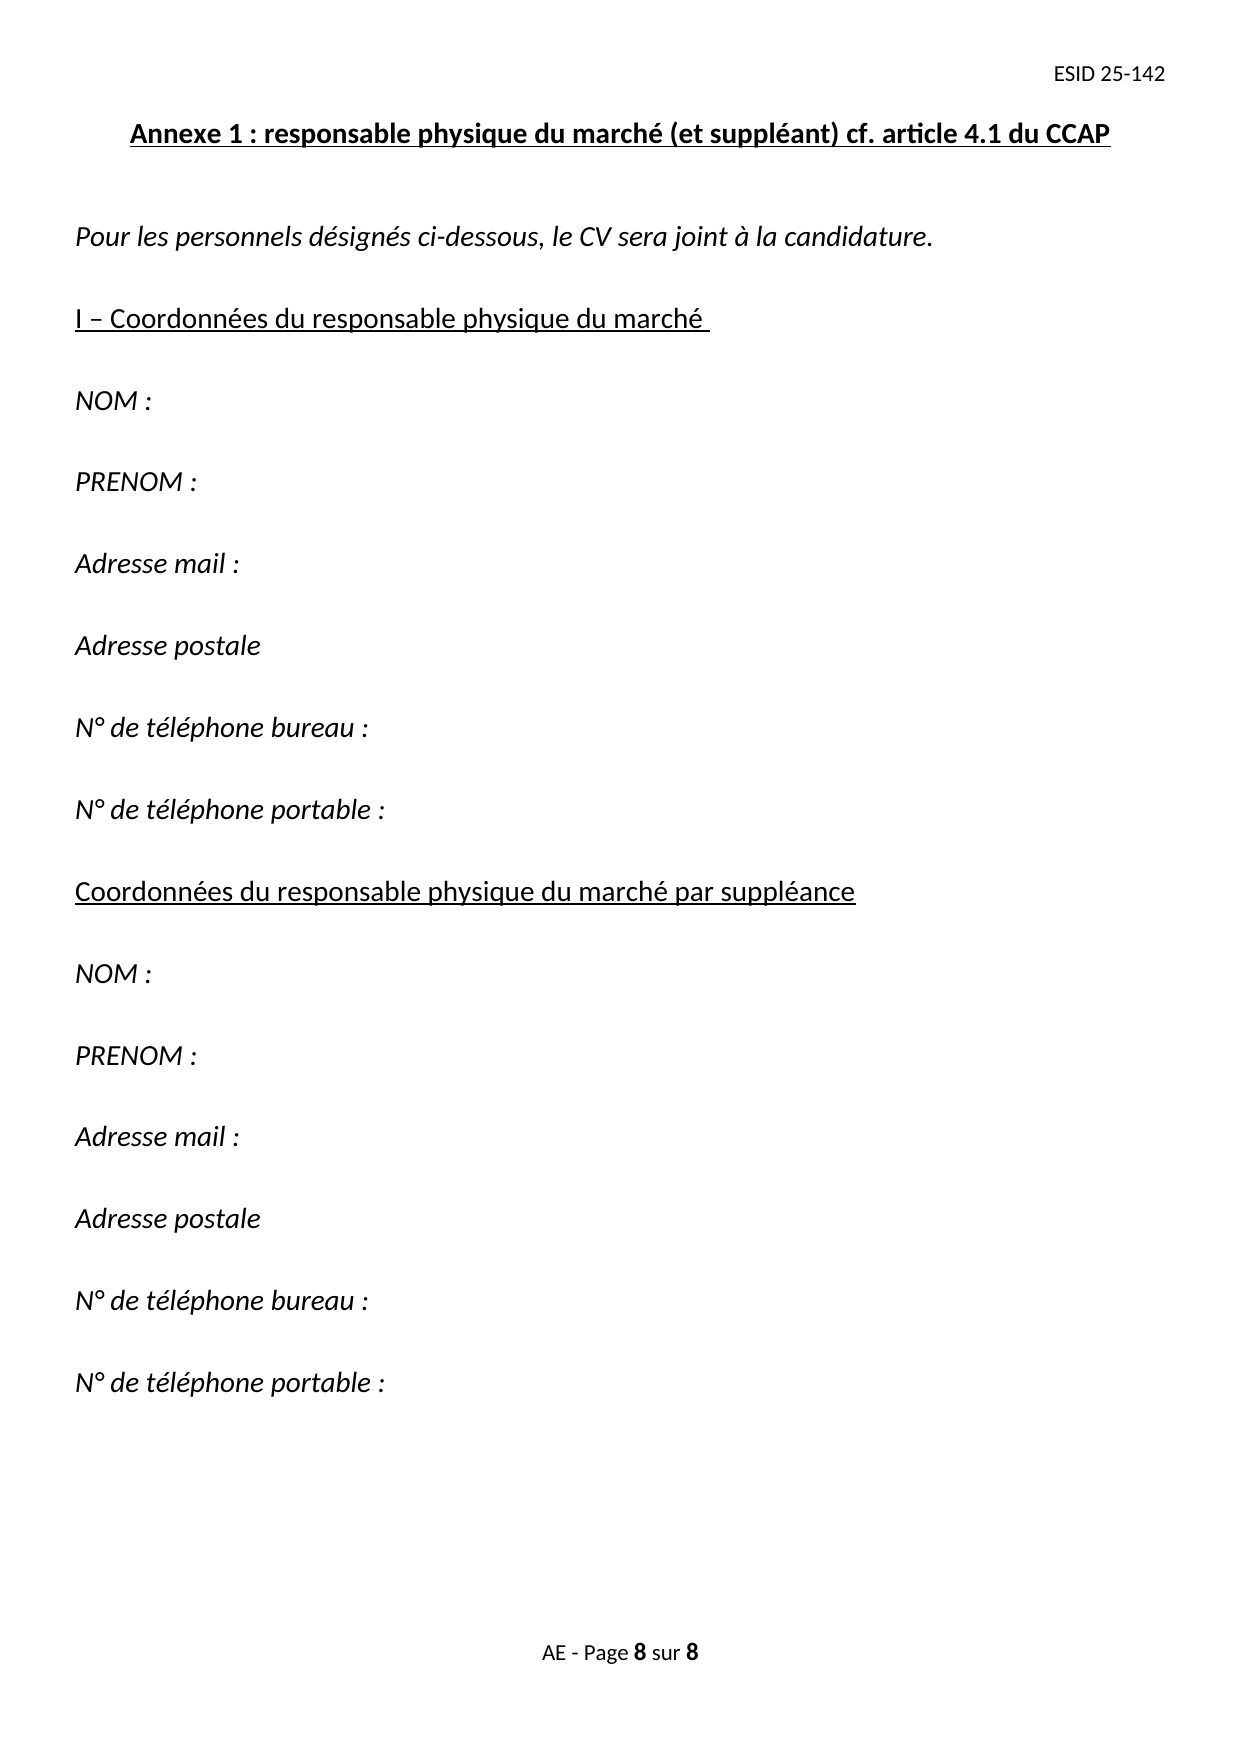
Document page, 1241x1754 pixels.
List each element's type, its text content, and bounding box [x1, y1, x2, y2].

text N° de téléphone portable : [75, 1364, 1165, 1400]
text PRENOM : [75, 463, 1165, 499]
text Coordonnées du responsable physique du marché par suppléance [75, 873, 1165, 908]
text Adresse mail : [75, 545, 1165, 581]
text N° de téléphone bureau : [75, 1282, 1165, 1318]
text Adresse postale [75, 627, 1165, 663]
text Adresse postale [75, 1200, 1165, 1236]
text N° de téléphone portable : [75, 791, 1165, 827]
text N° de téléphone bureau : [75, 709, 1165, 745]
text NOM : [75, 955, 1165, 990]
text PRENOM : [75, 1037, 1165, 1072]
text Annexe 1 : responsable physique du marché (et suppléant) cf. article 4.1 du CCAP [75, 115, 1165, 151]
text I – Coordonnées du responsable physique du marché [75, 300, 1165, 335]
text Pour les personnels désignés ci-dessous, le CV sera joint à la candidature. [75, 218, 1165, 253]
text NOM : [75, 382, 1165, 417]
text Adresse mail : [75, 1118, 1165, 1154]
